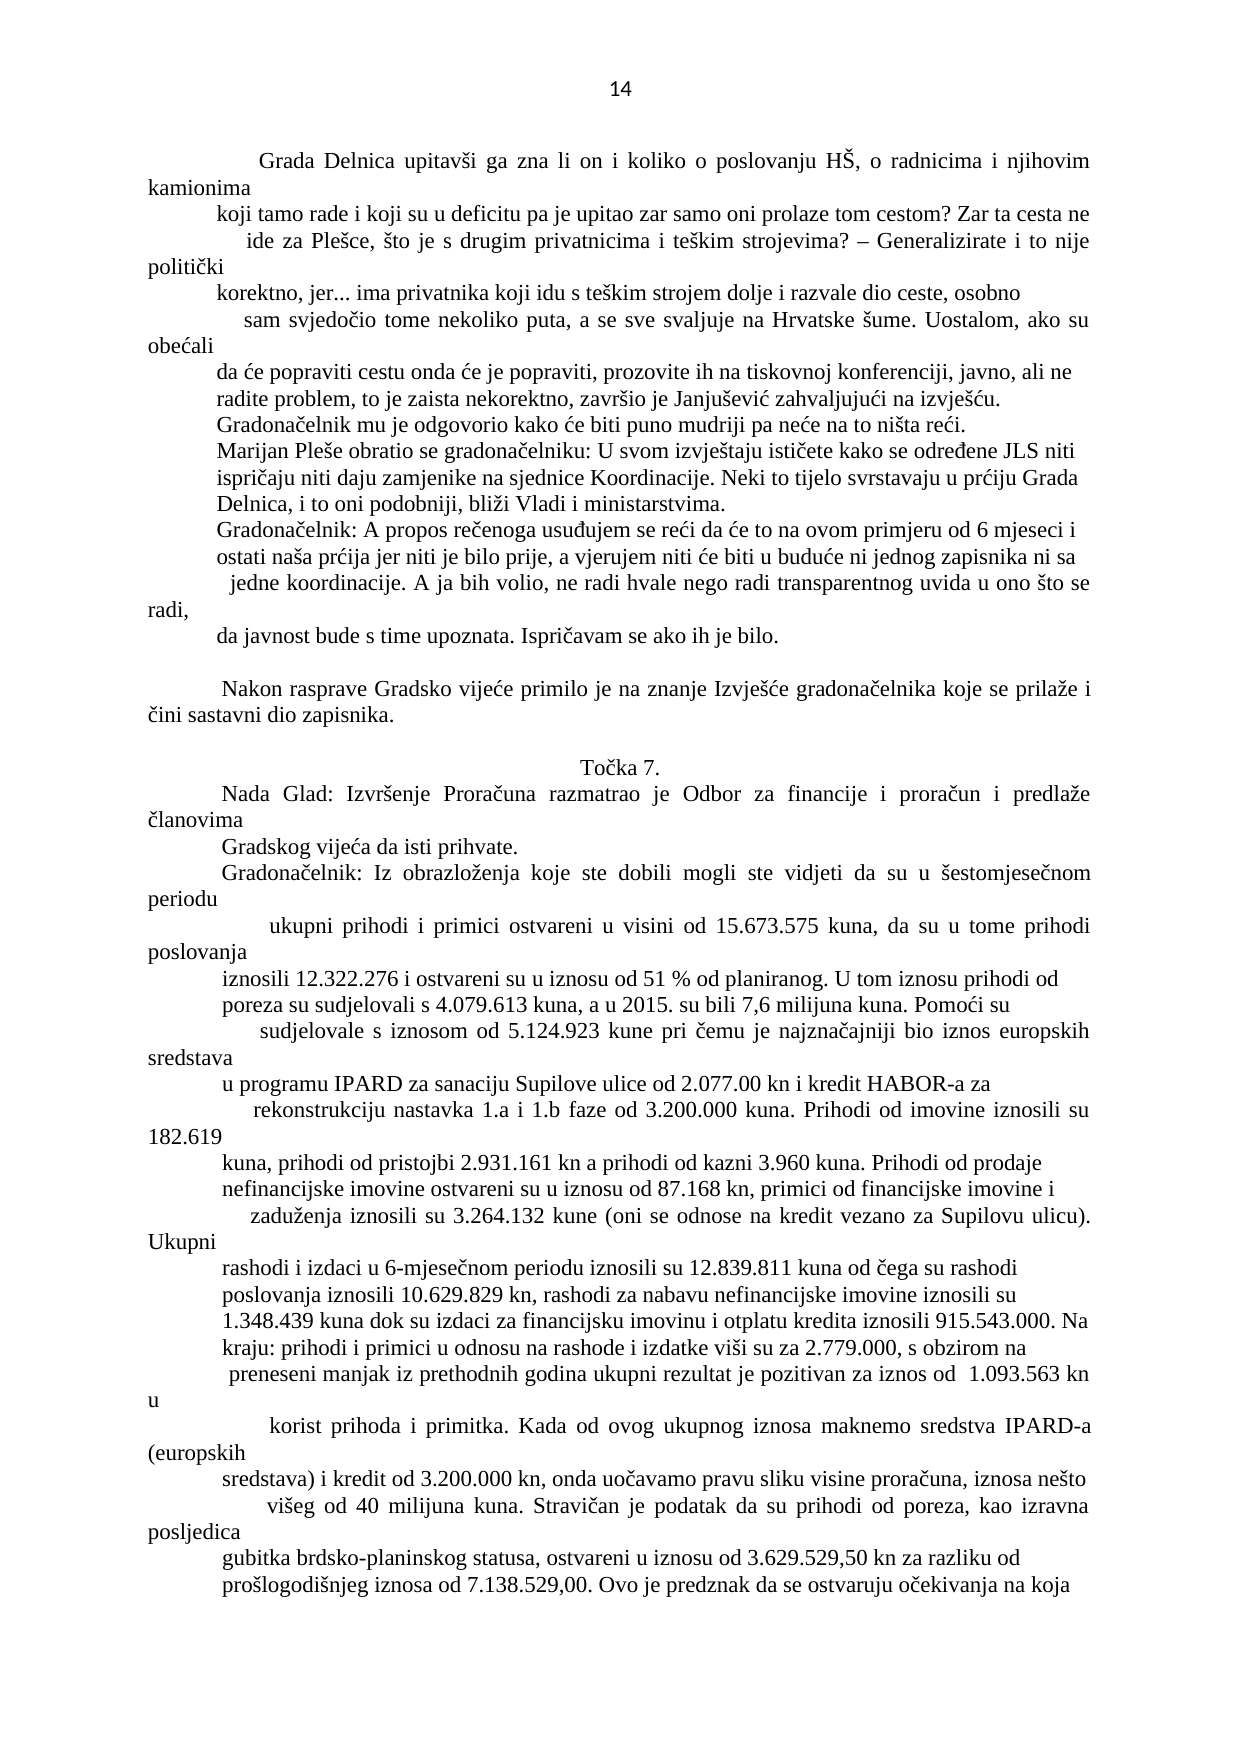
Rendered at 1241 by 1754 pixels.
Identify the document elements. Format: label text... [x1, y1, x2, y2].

text sam svjedočio tome nekoliko puta, a se sve svaljuje na Hrvatske šume. Uostalom, ako su obećali [148, 306, 1093, 358]
text Marijan Pleše obratio se gradonačelniku: U svom izvještaju ističete kako se određene JLS niti [148, 437, 1093, 464]
text rekonstrukciju nastavka 1.a i 1.b faze od 3.200.000 kuna. Prihodi od imovine iznosili su 182.619 [148, 1096, 1093, 1149]
text koji tamo rade i koji su u deficitu pa je upitao zar samo oni prolaze tom cestom? Zar ta cesta ne [148, 200, 1093, 227]
text ispričaju niti daju zamjenike na sjednice Koordinacije. Neki to tijelo svrstavaju u prćiju Grada [148, 464, 1093, 490]
text ukupni prihodi i primici ostvareni u visini od 15.673.575 kuna, da su u tome prihodi poslovanja [148, 912, 1093, 964]
text višeg od 40 milijuna kuna. Stravičan je podatak da su prihodi od poreza, kao izravna posljedica [148, 1492, 1093, 1544]
text kuna, prihodi od pristojbi 2.931.161 kn a prihodi od kazni 3.960 kuna. Prihodi od prodaje [148, 1149, 1093, 1175]
text Gradonačelnik: Iz obrazloženja koje ste dobili mogli ste vidjeti da su u šestomjesečnom periodu [148, 859, 1093, 912]
text poreza su sudjelovali s 4.079.613 kuna, a u 2015. su bili 7,6 milijuna kuna. Pomoći su [148, 991, 1093, 1017]
text zaduženja iznosili su 3.264.132 kune (oni se odnose na kredit vezano za Supilovu ulicu). Ukupni [148, 1202, 1093, 1254]
text Nakon rasprave Gradsko vijeće primilo je na znanje Izvješće gradonačelnika koje se prilaže i čini sastavni dio zapisnika. [148, 675, 1093, 727]
text jedne koordinacije. A ja bih volio, ne radi hvale nego radi transparentnog uvida u ono što se radi, [148, 569, 1093, 622]
text rashodi i izdaci u 6-mjesečnom periodu iznosili su 12.839.811 kuna od čega su rashodi [148, 1254, 1093, 1281]
text nefinancijske imovine ostvareni su u iznosu od 87.168 kn, primici od financijske imovine i [148, 1175, 1093, 1202]
text kraju: prihodi i primici u odnosu na rashode i izdatke viši su za 2.779.000, s obzirom na [148, 1333, 1093, 1360]
text da će popraviti cestu onda će je popraviti, prozovite ih na tiskovnoj konferenciji, javno, ali ne [148, 358, 1093, 385]
text korist prihoda i primitka. Kada od ovog ukupnog iznosa maknemo sredstva IPARD-a (europskih [148, 1413, 1093, 1465]
text Nada Glad: Izvršenje Proračuna razmatrao je Odbor za financije i proračun i predlaže članovima [148, 780, 1093, 833]
text 1.348.439 kuna dok su izdaci za financijsku imovinu i otplatu kredita iznosili 915.543.000. Na [148, 1307, 1093, 1333]
text Grada Delnica upitavši ga zna li on i koliko o poslovanju HŠ, o radnicima i njihovim kamionima [148, 148, 1093, 200]
text gubitka brdsko-planinskog statusa, ostvareni u iznosu od 3.629.529,50 kn za razliku od [148, 1544, 1093, 1571]
text sudjelovale s iznosom od 5.124.923 kune pri čemu je najznačajniji bio iznos europskih sredstava [148, 1017, 1093, 1070]
text Gradonačelnik mu je odgovorio kako će biti puno mudriji pa neće na to ništa reći. [148, 411, 1093, 437]
text prošlogodišnjeg iznosa od 7.138.529,00. Ovo je predznak da se ostvaruju očekivanja na koja [148, 1571, 1093, 1597]
text ide za Plešce, što je s drugim privatnicima i teškim strojevima? – Generalizirate i to nije politički [148, 227, 1093, 279]
text u programu IPARD za sanaciju Supilove ulice od 2.077.00 kn i kredit HABOR-a za [148, 1070, 1093, 1096]
text iznosili 12.322.276 i ostvareni su u iznosu od 51 % od planiranog. U tom iznosu prihodi od [148, 964, 1093, 991]
text poslovanja iznosili 10.629.829 kn, rashodi za nabavu nefinancijske imovine iznosili su [148, 1281, 1093, 1307]
text ostati naša prćija jer niti je bilo prije, a vjerujem niti će biti u buduće ni jednog zapisnika ni sa [148, 543, 1093, 569]
text korektno, jer... ima privatnika koji idu s teškim strojem dolje i razvale dio ceste, osobno [148, 279, 1093, 306]
text da javnost bude s time upoznata. Ispričavam se ako ih je bilo. [148, 622, 1093, 648]
text sredstava) i kredit od 3.200.000 kn, onda uočavamo pravu sliku visine proračuna, iznosa nešto [148, 1465, 1093, 1492]
text Delnica, i to oni podobniji, bliži Vladi i ministarstvima. [148, 490, 1093, 517]
text Gradskog vijeća da isti prihvate. [148, 833, 1093, 859]
text Točka 7. [148, 754, 1093, 780]
text preneseni manjak iz prethodnih godina ukupni rezultat je pozitivan za iznos od 1.093.563 kn u [148, 1360, 1093, 1413]
text radite problem, to je zaista nekorektno, završio je Janjušević zahvaljujući na izvješću. [148, 385, 1093, 411]
text Gradonačelnik: A propos rečenoga usuđujem se reći da će to na ovom primjeru od 6 mjeseci i [148, 517, 1093, 543]
